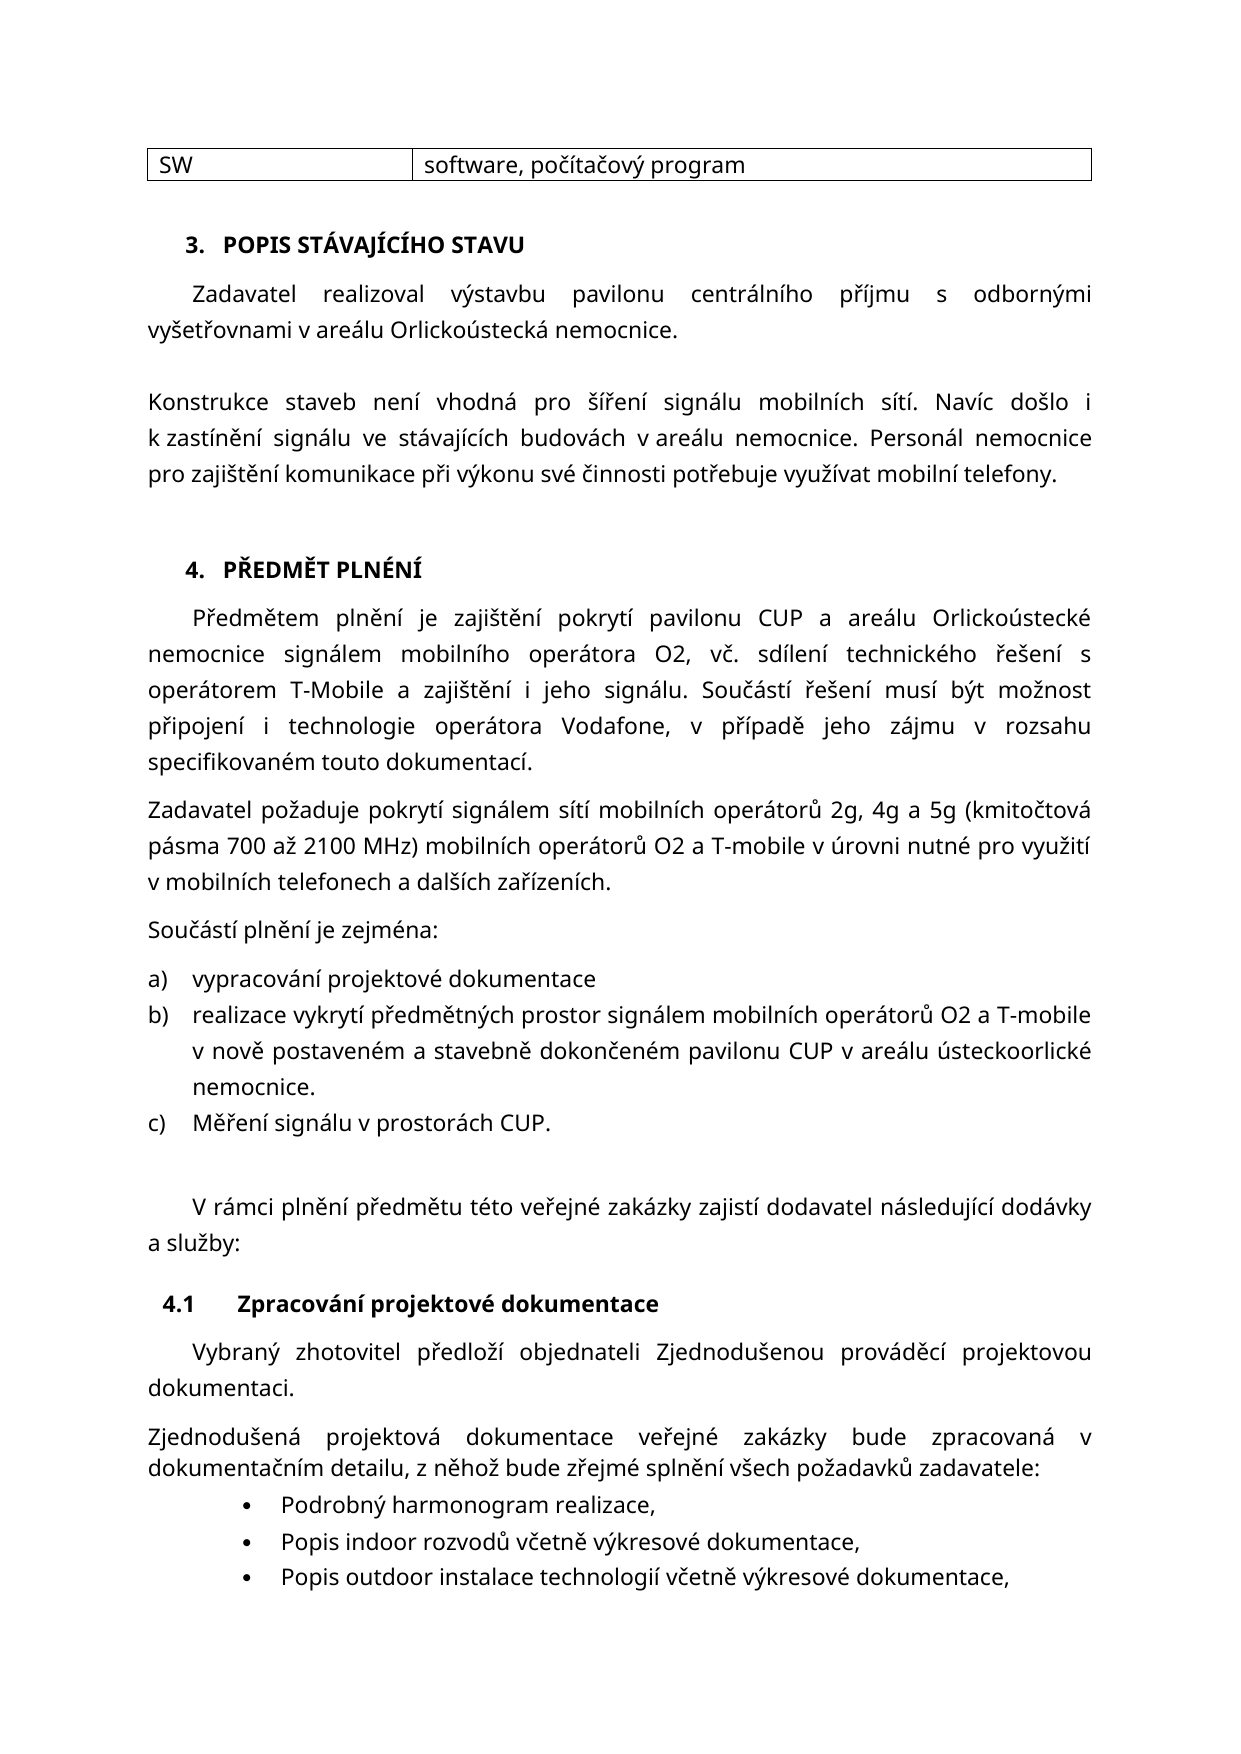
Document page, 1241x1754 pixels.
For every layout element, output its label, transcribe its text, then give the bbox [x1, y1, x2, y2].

table_cell software, počítačový program [413, 149, 1091, 180]
subtitle PŘEDMĚT PLNÉNÍ [185, 553, 1092, 585]
list vypracování projektové dokumentace [148, 963, 1092, 994]
text Zadavatel požaduje pokrytí signálem sítí mobilních operátorů 2g, 4g a 5g (kmitočtová pásma 700 až 2100 MHz) mobilních operátorů O2 a T-mobile v úrovni nutné pro využití v mobilních telefonech a dalších zařízeních. [148, 794, 1092, 897]
subtitle Zpracování projektové dokumentace [162, 1288, 1092, 1319]
list Podrobný harmonogram realizace, [243, 1489, 1092, 1521]
table_cell SW [148, 149, 412, 180]
list Popis outdoor instalace technologií včetně výkresové dokumentace, [243, 1561, 1092, 1593]
list Měření signálu v prostorách CUP. [148, 1107, 1092, 1138]
text Vybraný zhotovitel předloží objednateli Zjednodušenou prováděcí projektovou dokumentaci. [148, 1336, 1092, 1403]
text Součástí plnění je zejména: [148, 914, 1092, 946]
text Zjednodušená projektová dokumentace veřejné zakázky bude zpracovaná v dokumentačním detailu, z něhož bude zřejmé splnění všech požadavků zadavatele: [148, 1421, 1092, 1483]
list realizace vykrytí předmětných prostor signálem mobilních operátorů O2 a T-mobile v nově postaveném a stavebně dokončeném pavilonu CUP v areálu ústeckoorlické nemocnice. [148, 999, 1092, 1102]
text Zadavatel realizoval výstavbu pavilonu centrálního příjmu s odbornými vyšetřovnami v areálu Orlickoústecká nemocnice. [148, 278, 1092, 345]
subtitle POPIS STÁVAJÍCÍHO STAVU [185, 229, 1092, 261]
text Předmětem plnění je zajištění pokrytí pavilonu CUP a areálu Orlickoústecké nemocnice signálem mobilního operátora O2, vč. sdílení technického řešení s operátorem T-Mobile a zajištění i jeho signálu. Součástí řešení musí být možnost připojení i technologie operátora Vodafone, v případě jeho zájmu v rozsahu specifikovaném touto dokumentací. [148, 602, 1092, 777]
list Popis indoor rozvodů včetně výkresové dokumentace, [243, 1525, 1092, 1557]
text Konstrukce staveb není vhodná pro šíření signálu mobilních sítí. Navíc došlo i k zastínění signálu ve stávajících budovách v areálu nemocnice. Personál nemocnice pro zajištění komunikace při výkonu své činnosti potřebuje využívat mobilní telefony. [148, 386, 1092, 489]
text V rámci plnění předmětu této veřejné zakázky zajistí dodavatel následující dodávky a služby: [148, 1191, 1092, 1258]
